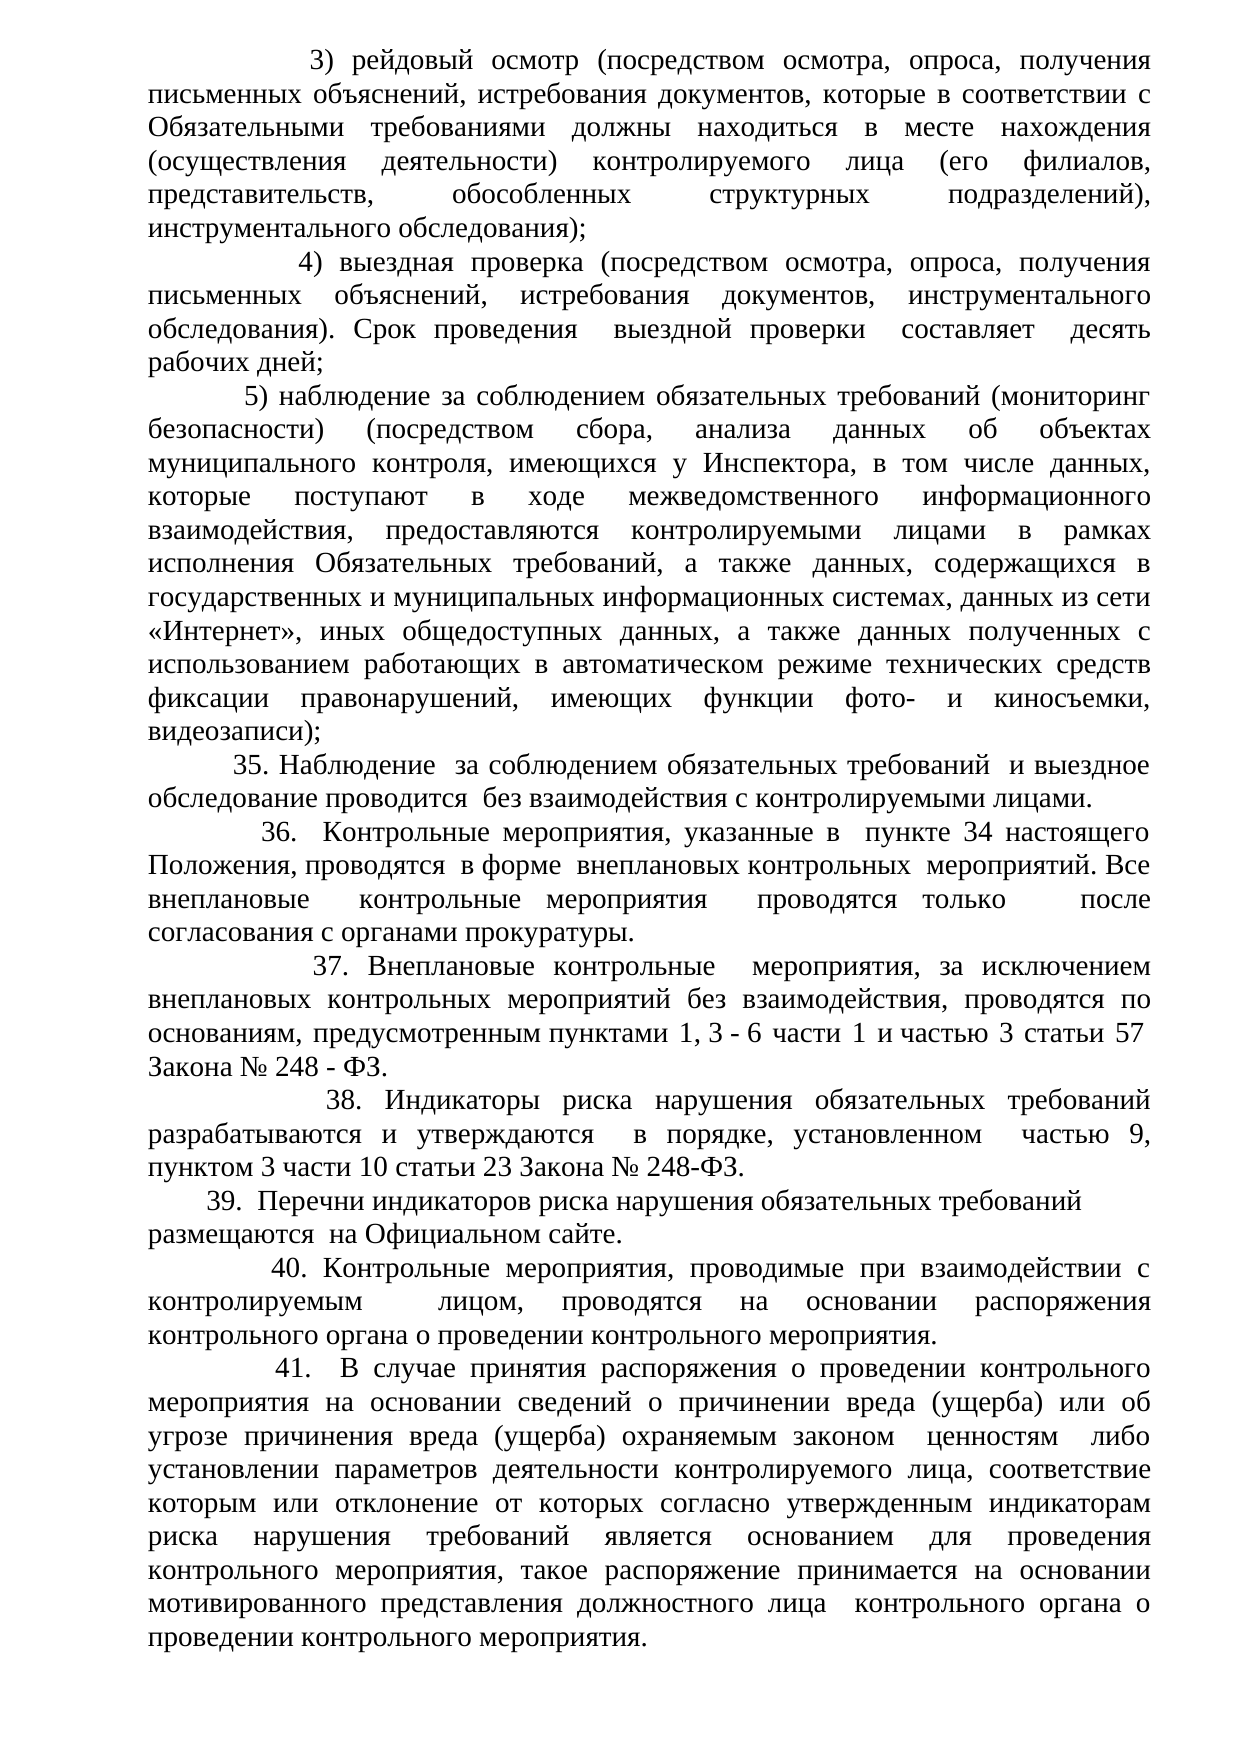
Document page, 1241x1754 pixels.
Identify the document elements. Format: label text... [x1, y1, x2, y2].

text 37. Внеплановые контрольные мероприятия, за исключением внеплановых контрольных мероприятий без взаимодействия, проводятся по основаниям, предусмотренным пунктами 1, 3 - 6 части 1 и частью 3 статьи 57 Закона № 248 - ФЗ. [388, 1015, 1152, 1082]
text 38. Индикаторы риска нарушения обязательных требований разрабатываются и утверждаются в порядке, установленном частью 9, пунктом 3 части 10 статьи 23 Закона № 248-ФЗ. [148, 1082, 1152, 1183]
text 41. В случае принятия распоряжения о проведении контрольного мероприятия на основании сведений о причинении вреда (ущерба) или об угрозе причинения вреда (ущерба) охраняемым законом ценностям либо установлении параметров деятельности контролируемого лица, соответствие которым или отклонение от которых согласно утвержденным индикаторам риска нарушения требований является основанием для проведения контрольного мероприятия, такое распоряжение принимается на основании мотивированного представления должностного лица контрольного органа о проведении контрольного мероприятия. [148, 1351, 1152, 1652]
text размещаются на Официальном сайте. [148, 1216, 1152, 1250]
text 5) наблюдение за соблюдением обязательных требований (мониторинг безопасности) (посредством сбора, анализа данных об объектах муниципального контроля, имеющихся у Инспектора, в том числе данных, которые поступают в ходе межведомственного информационного взаимодействия, предоставляются контролируемыми лицами в рамках исполнения Обязательных требований, а также данных, содержащихся в государственных и муниципальных информационных системах, данных из сети «Интернет», иных общедоступных данных, а также данных полученных с использованием работающих в автоматическом режиме технических средств фиксации правонарушений, имеющих функции фото- и киносъемки, видеозаписи); [148, 378, 1152, 747]
text 36. Контрольные мероприятия, указанные в пункте 34 настоящего Положения, проводятся в форме внеплановых контрольных мероприятий. Все внеплановые контрольные мероприятия проводятся только после согласования с органами прокуратуры. [148, 814, 1152, 948]
text 39. Перечни индикаторов риска нарушения обязательных требований [148, 1183, 1152, 1216]
text 40. Контрольные мероприятия, проводимые при взаимодействии с контролируемым лицом, проводятся на основании распоряжения контрольного органа о проведении контрольного мероприятия. [148, 1250, 1152, 1351]
text 4) выездная проверка (посредством осмотра, опроса, получения письменных объяснений, истребования документов, инструментального обследования). Срок проведения выездной проверки составляет десять рабочих дней; [148, 244, 1152, 378]
text 3) рейдовый осмотр (посредством осмотра, опроса, получения письменных объяснений, истребования документов, которые в соответствии с Обязательными требованиями должны находиться в месте нахождения (осуществления деятельности) контролируемого лица (его филиалов, представительств, обособленных структурных подразделений), инструментального обследования); [148, 42, 1152, 244]
text 35. Наблюдение за соблюдением обязательных требований и выездное обследование проводится без взаимодействия с контролируемыми лицами. [148, 747, 1152, 814]
